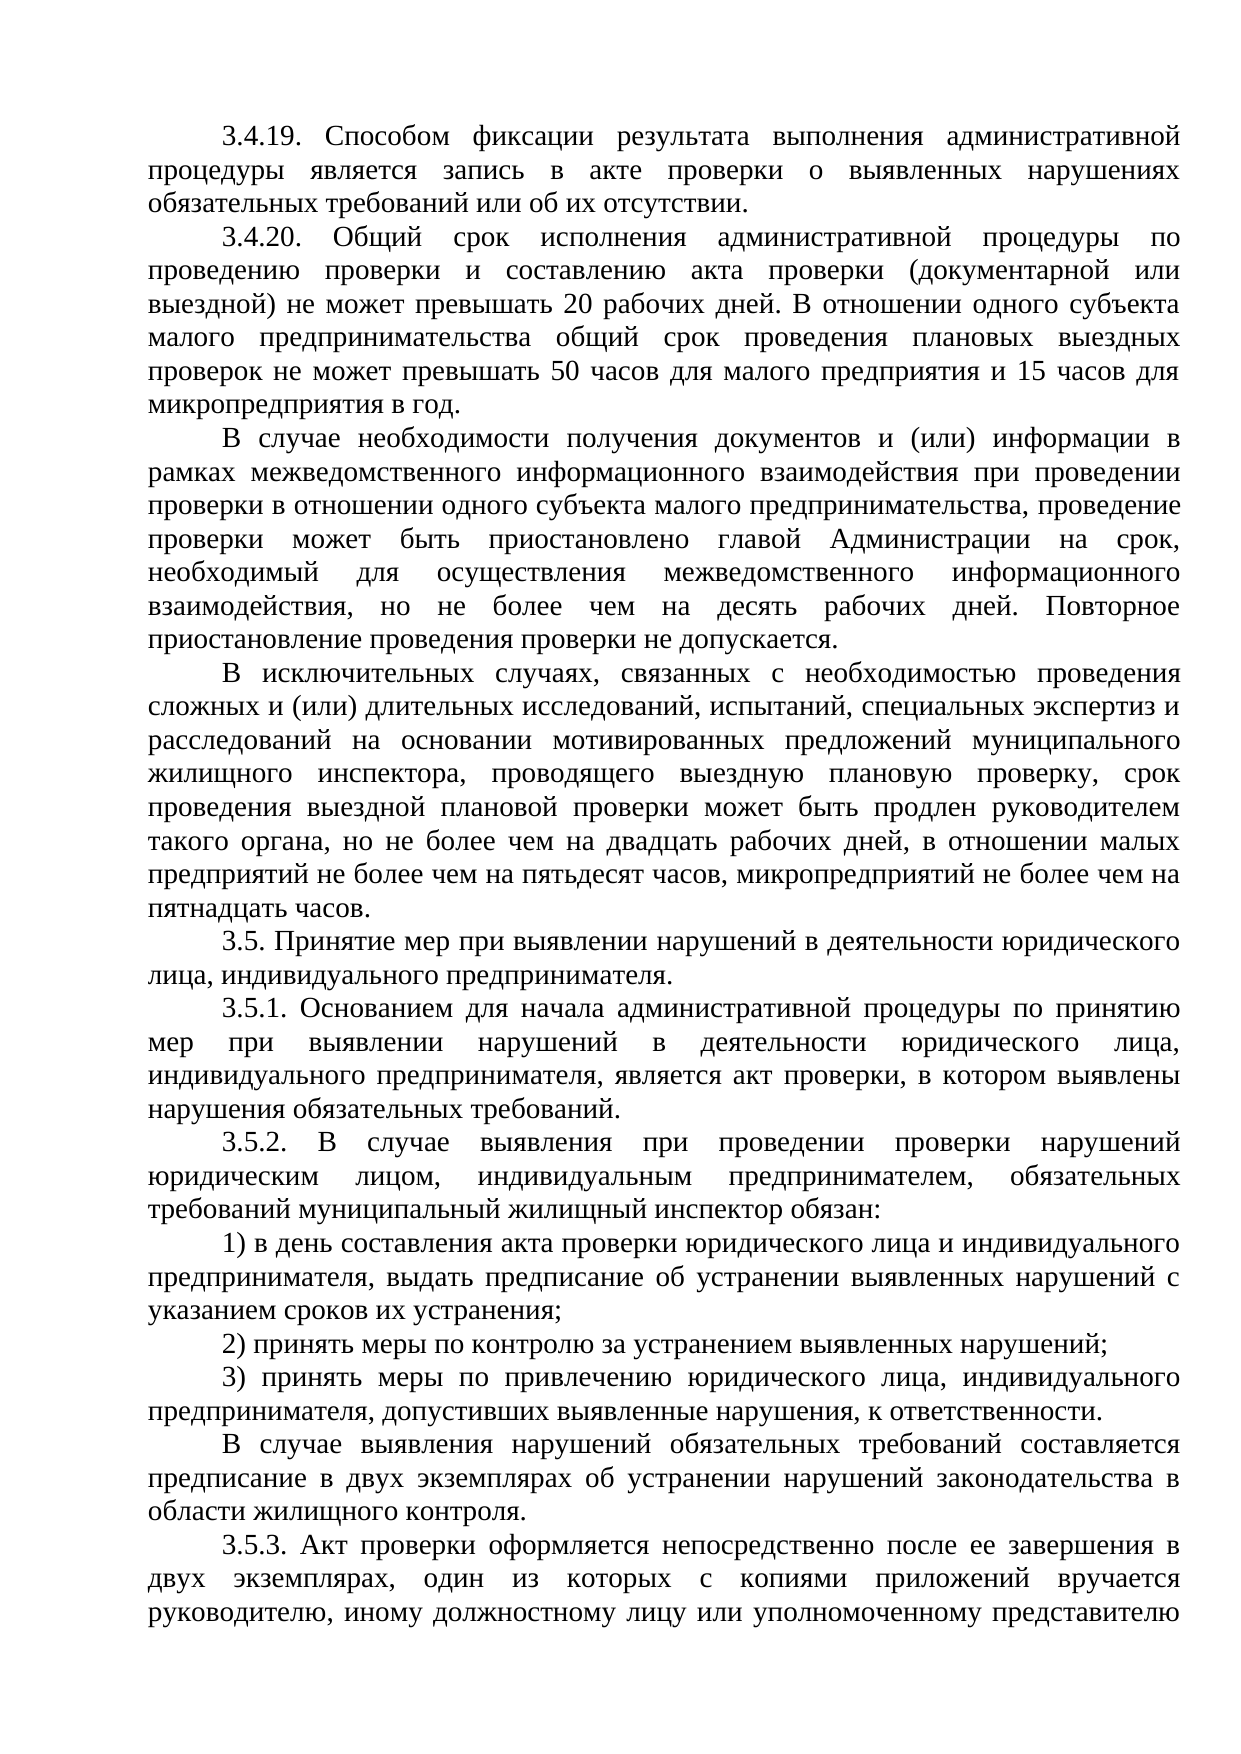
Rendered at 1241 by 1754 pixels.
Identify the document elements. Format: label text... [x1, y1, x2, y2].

text 2) принять меры по контролю за устранением выявленных нарушений; [148, 1326, 1181, 1359]
text В случае выявления нарушений обязательных требований составляется предписание в двух экземплярах об устранении нарушений законодательства в области жилищного контроля. [148, 1426, 1181, 1527]
text В случае необходимости получения документов и (или) информации в рамках межведомственного информационного взаимодействия при проведении проверки в отношении одного субъекта малого предпринимательства, проведение проверки может быть приостановлено главой Администрации на срок, необходимый для осуществления межведомственного информационного взаимодействия, но не более чем на десять рабочих дней. Повторное приостановление проведения проверки не допускается. [148, 420, 1181, 655]
text 3.5.1. Основанием для начала административной процедуры по принятию мер при выявлении нарушений в деятельности юридического лица, индивидуального предпринимателя, является акт проверки, в котором выявлены нарушения обязательных требований. [148, 990, 1181, 1124]
text 3.5. Принятие мер при выявлении нарушений в деятельности юридического лица, индивидуального предпринимателя. [148, 923, 1181, 990]
text 3) принять меры по привлечению юридического лица, индивидуального предпринимателя, допустивших выявленные нарушения, к ответственности. [148, 1359, 1181, 1426]
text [148, 1527, 1181, 1628]
text 3.5.2. В случае выявления при проведении проверки нарушений юридическим лицом, индивидуальным предпринимателем, обязательных требований муниципальный жилищный инспектор обязан: [148, 1124, 1181, 1225]
text В исключительных случаях, связанных с необходимостью проведения сложных и (или) длительных исследований, испытаний, специальных экспертиз и расследований на основании мотивированных предложений муниципального жилищного инспектора, проводящего выездную плановую проверку, срок проведения выездной плановой проверки может быть продлен руководителем такого органа, но не более чем на двадцать рабочих дней, в отношении малых предприятий не более чем на пятьдесят часов, микропредприятий не более чем на пятнадцать часов. [148, 655, 1181, 923]
text 1) в день составления акта проверки юридического лица и индивидуального предпринимателя, выдать предписание об устранении выявленных нарушений с указанием сроков их устранения; [148, 1225, 1181, 1326]
text 3.4.20. Общий срок исполнения административной процедуры по проведению проверки и составлению акта проверки (документарной или выездной) не может превышать 20 рабочих дней. В отношении одного субъекта малого предпринимательства общий срок проведения плановых выездных проверок не может превышать 50 часов для малого предприятия и 15 часов для микропредприятия в год. [148, 219, 1181, 420]
text 3.4.19. Способом фиксации результата выполнения административной процедуры является запись в акте проверки о выявленных нарушениях обязательных требований или об их отсутствии. [148, 118, 1181, 219]
